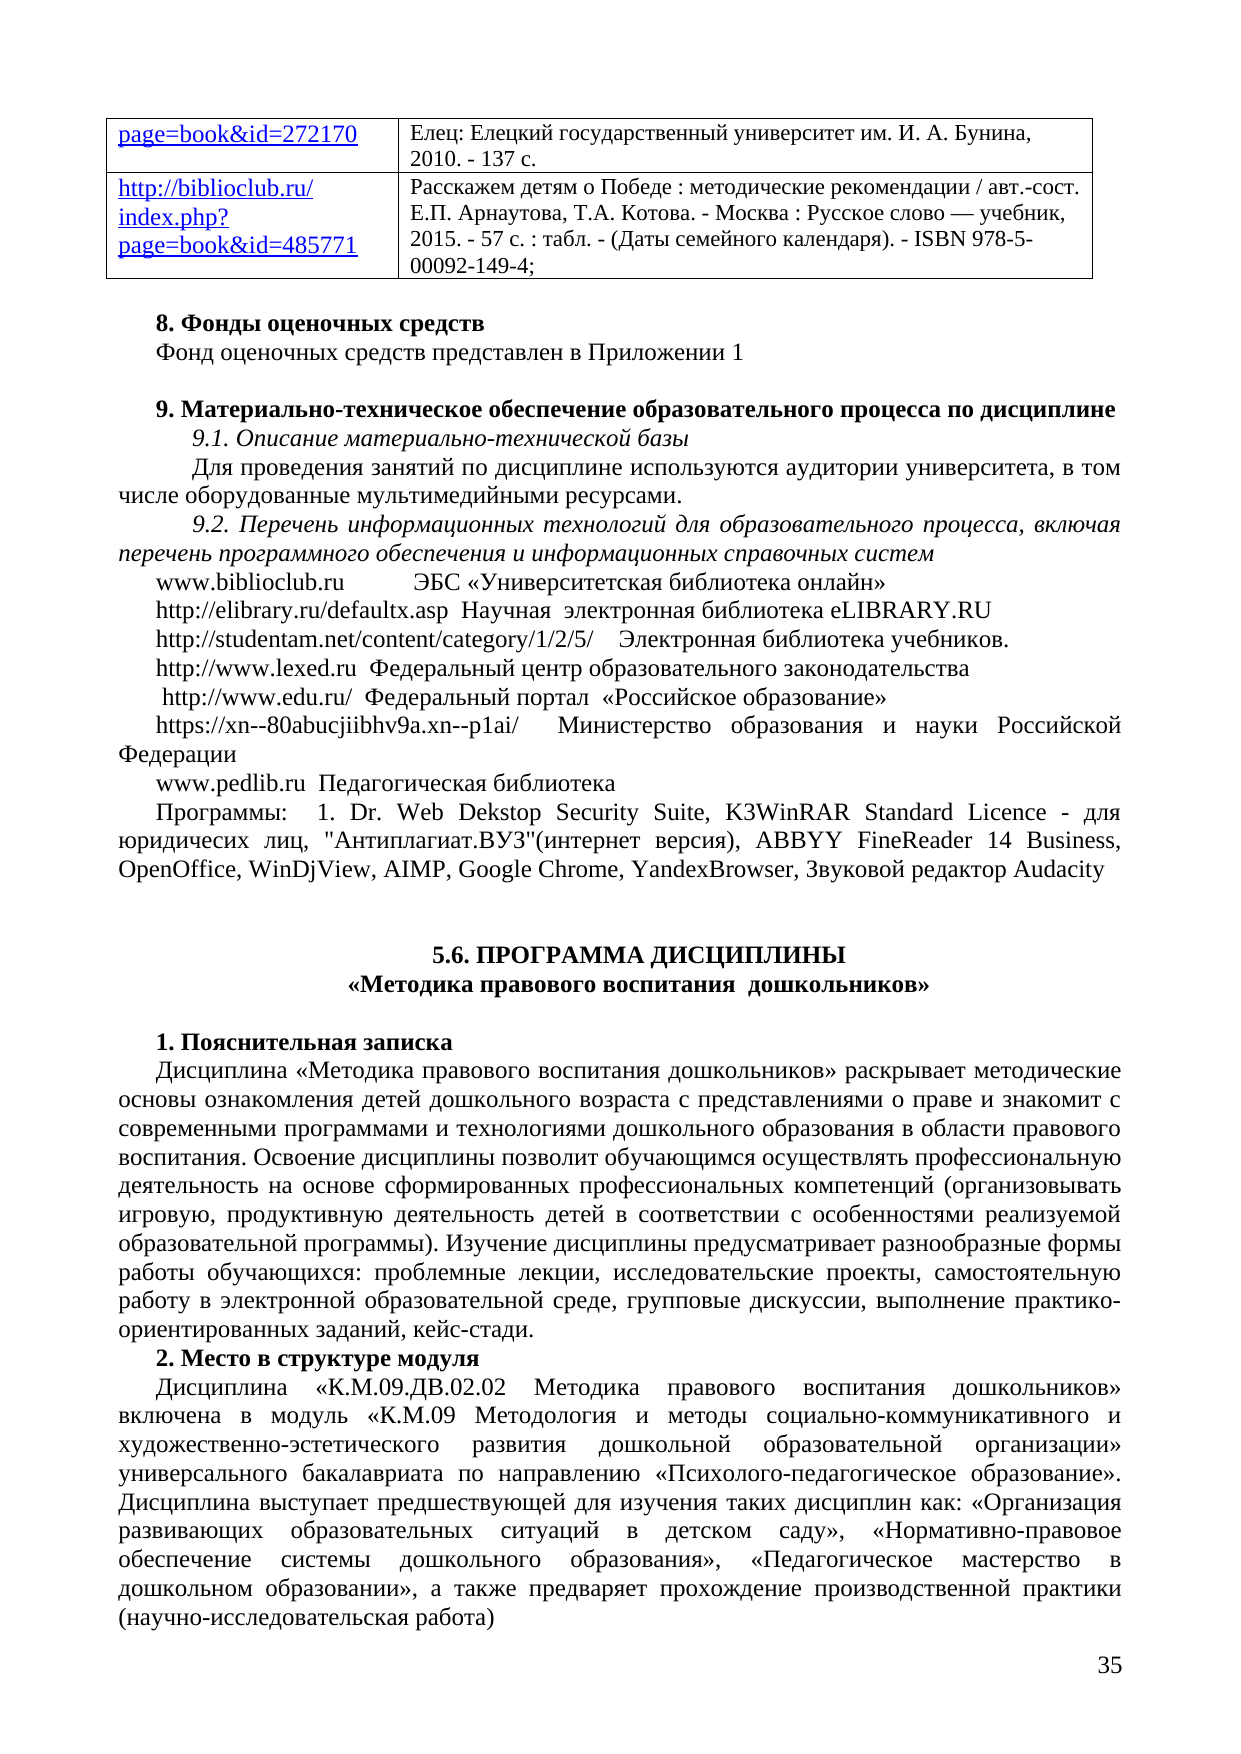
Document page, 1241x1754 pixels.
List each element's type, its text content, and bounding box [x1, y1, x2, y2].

table_cell http://biblioclub.ru/index.php?page=book&id=485771 [107, 173, 398, 278]
subtitle 1. Пояснительная записка [118, 1027, 1122, 1056]
text Для проведения занятий по дисциплине используются аудитории университета, в том числе оборудованные мультимедийными ресурсами. [118, 452, 1122, 509]
text Программы: 1. Dr. Web Dekstop Security Suite, K3WinRAR Standard Licence - для юридичесих лиц, "Антиплагиат.ВУЗ"(интернет версия), ABBYY FineReader 14 Business, OpenOffice, WinDjView, AIMP, Google Chrome, YandexBrowser, Звуковой редактор Audacity [118, 797, 1122, 883]
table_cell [107, 119, 398, 172]
text www.pedlib.ru Педагогическая библиотека [118, 768, 1122, 797]
text Дисциплина «К.М.09.ДВ.02.02 Методика правового воспитания дошкольников» включена в модуль «К.М.09 Методология и методы социально-коммуникативного и художественно-эстетического развития дошкольной образовательной организации» универсального бакалавриата по направлению «Психолого-педагогическое образование». Дисциплина выступает предшествующей для изучения таких дисциплин как: «Организация развивающих образовательных ситуаций в детском саду», «Нормативно-правовое обеспечение системы дошкольного образования», «Педагогическое мастерство в дошкольном образовании», а также предваряет прохождение производственной практики (научно-исследовательская работа) [118, 1372, 1122, 1631]
text 9.1. Описание материально-технической базы [118, 423, 1122, 452]
table_cell Расскажем детям о Победе : методические рекомендации / авт.-сост. Е.П. Арнаутова, Т.А. Котова. - Москва : Русское слово — учебник, 2015. - 57 с. : табл. - (Даты семейного календаря). - ISBN 978-5-00092-149-4; [399, 173, 1092, 278]
text http://www.edu.ru/ Федеральный портал «Российское образование» [118, 682, 1122, 711]
subtitle 9.2. Перечень информационных технологий для образовательного процесса, включая перечень программного обеспечения и информационных справочных систем [118, 509, 1122, 567]
text http://www.lexed.ru Федеральный центр образовательного законодательства [118, 653, 1122, 682]
text http://studentam.net/content/category/1/2/5/ Электронная библиотека учебников. [118, 624, 1122, 653]
subtitle «Методика правового воспитания дошкольников» [118, 969, 1122, 998]
text www.biblioclub.ru ЭБС «Университетская библиотека онлайн» [118, 567, 1122, 596]
text http://elibrary.ru/defaultx.asp Научная электронная библиотека eLIBRARY.RU [118, 596, 1122, 624]
subtitle 8. Фонды оценочных средств [118, 308, 1122, 337]
text Фонд оценочных средств представлен в Приложении 1 [118, 337, 1122, 366]
text Дисциплина «Методика правового воспитания дошкольников» раскрывает методические основы ознакомления детей дошкольного возраста с представлениями о праве и знакомит с современными программами и технологиями дошкольного образования в области правового воспитания. Освоение дисциплины позволит обучающимся осуществлять профессиональную деятельность на основе сформированных профессиональных компетенций (организовывать игровую, продуктивную деятельность детей в соответствии с особенностями реализуемой образовательной программы). Изучение дисциплины предусматривает разнообразные формы работы обучающихся: проблемные лекции, исследовательские проекты, самостоятельную работу в электронной образовательной среде, групповые дискуссии, выполнение практико-ориентированных заданий, кейс-стади. [118, 1056, 1122, 1343]
subtitle 2. Место в структуре модуля [118, 1343, 1122, 1372]
subtitle 5.6. ПРОГРАММА ДИСЦИПЛИНЫ [118, 941, 1122, 969]
text https://xn--80abucjiibhv9a.xn--p1ai/ Министерство образования и науки Российской Федерации [118, 711, 1122, 768]
subtitle 9. Материально-техническое обеспечение образовательного процесса по дисциплине [118, 394, 1122, 423]
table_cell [399, 119, 1092, 172]
